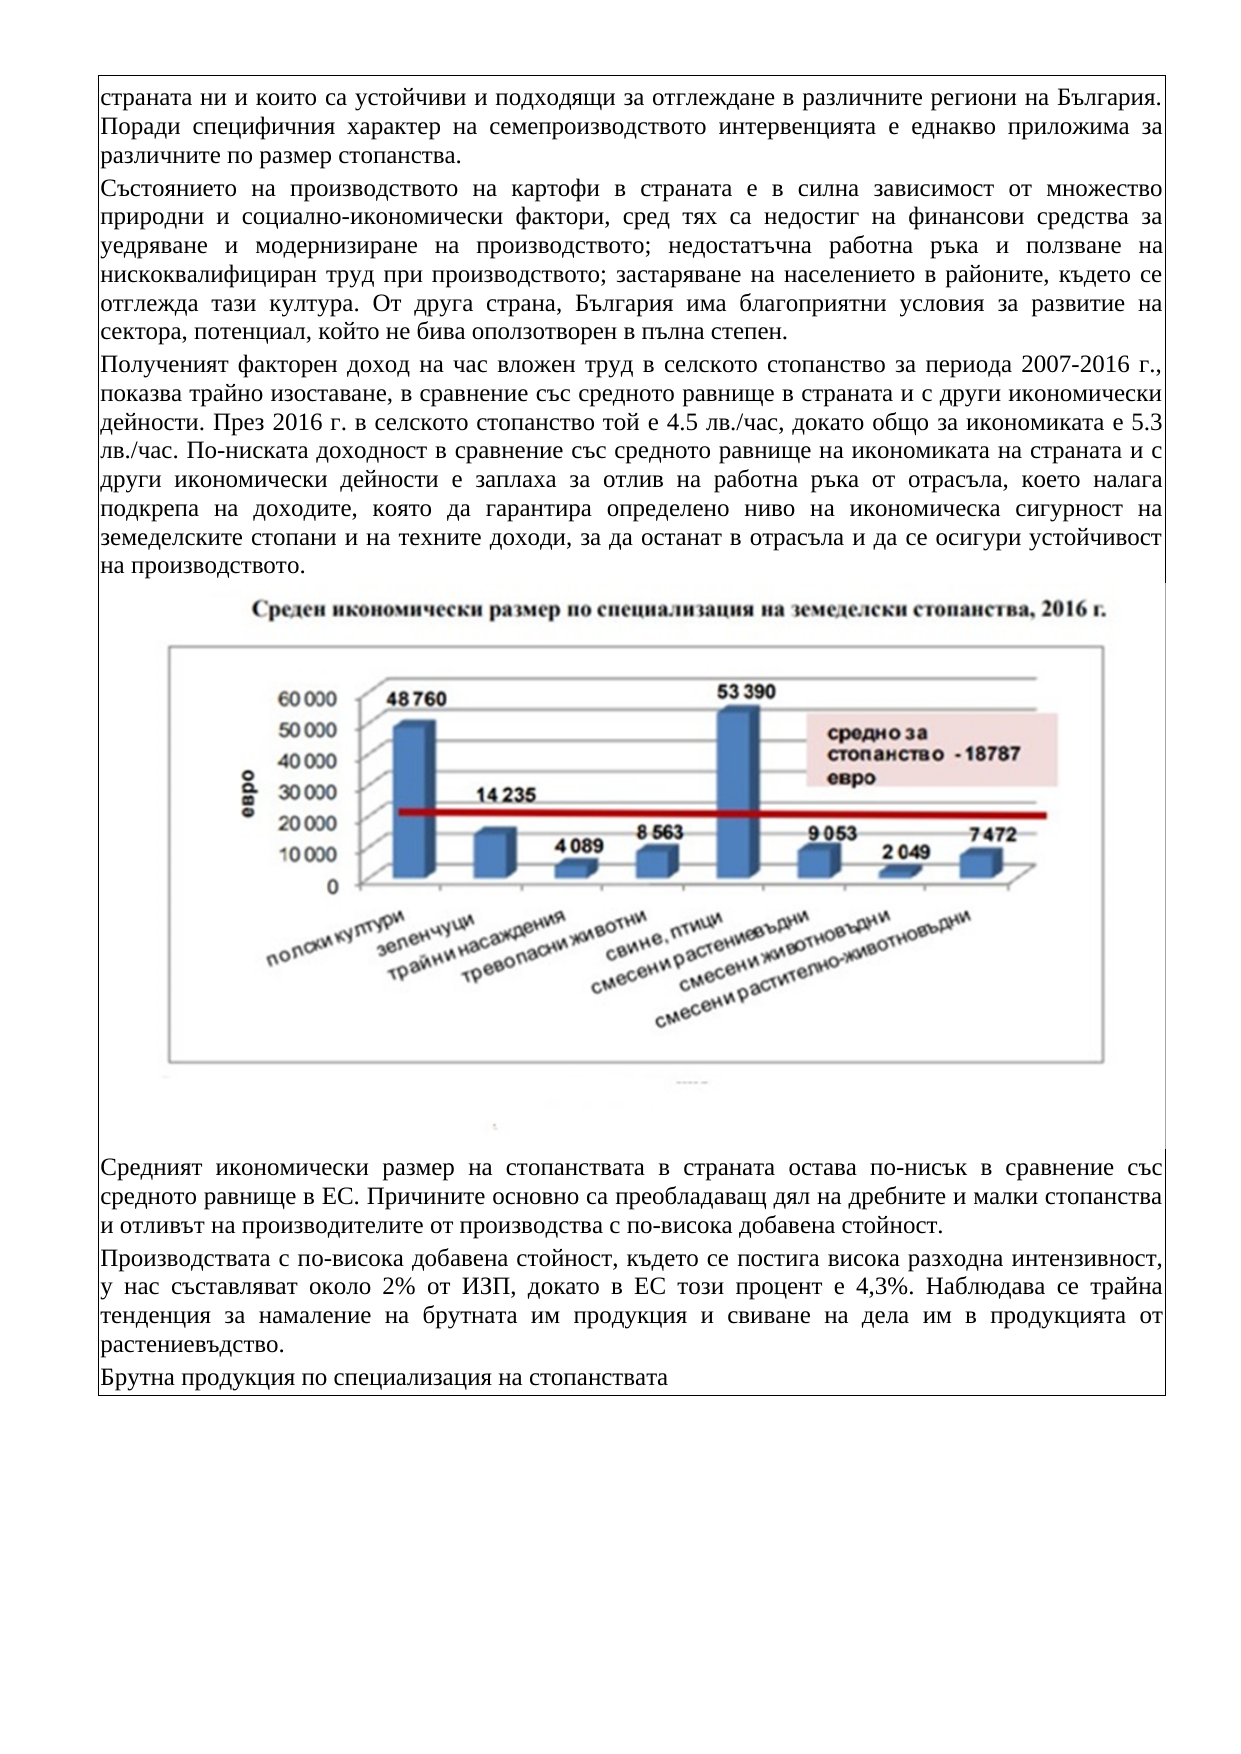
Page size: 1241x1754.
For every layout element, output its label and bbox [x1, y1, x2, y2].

picture [100, 583, 1166, 1149]
table_header [99, 76, 1165, 1395]
